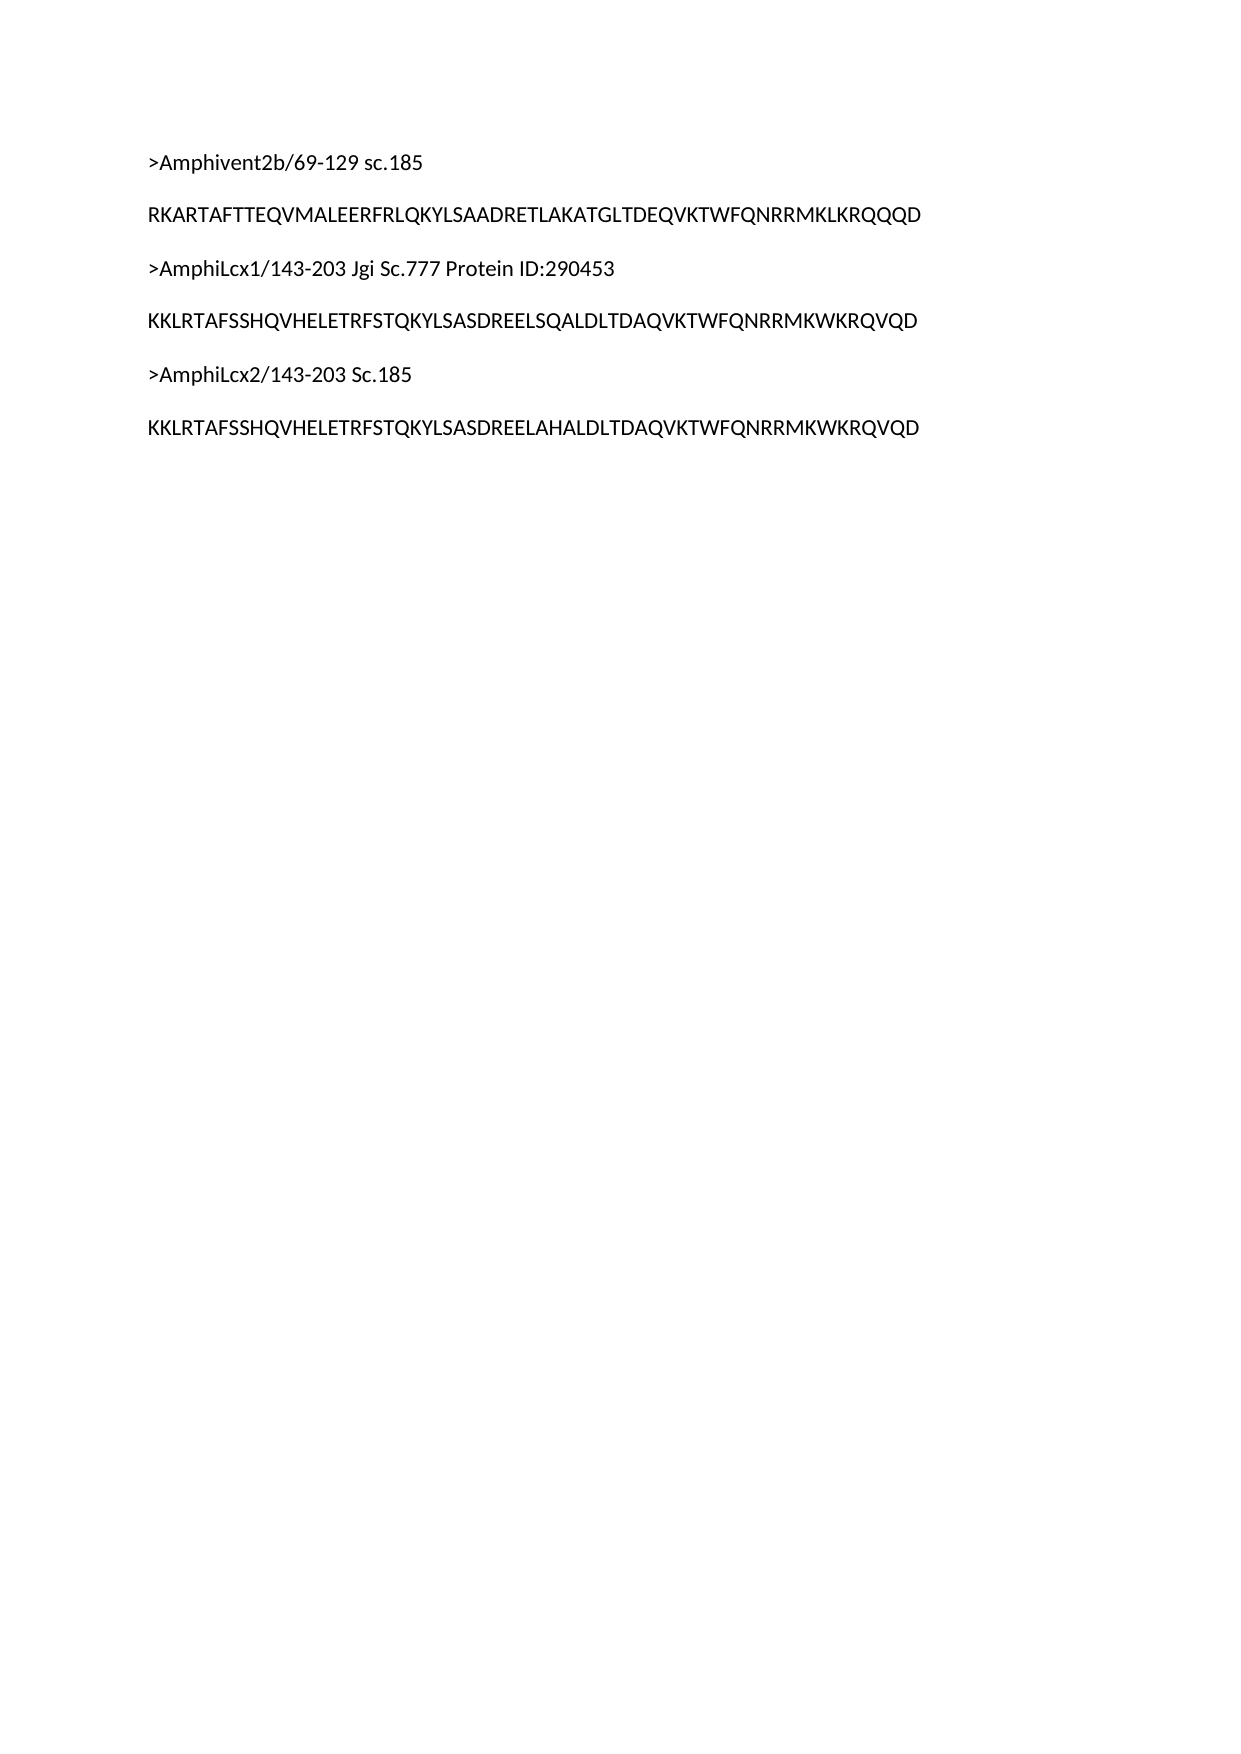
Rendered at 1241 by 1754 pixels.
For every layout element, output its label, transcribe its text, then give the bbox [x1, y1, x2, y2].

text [148, 201, 1093, 229]
text >AmphiLcx1/143-203 Jgi Sc.777 Protein ID:290453 [148, 254, 1093, 282]
text >Amphivent2b/69-129 sc.185 [148, 148, 1093, 176]
text KKLRTAFSSHQVHELETRFSTQKYLSASDREELSQALDLTDAQVKTWFQNRRMKWKRQVQD [148, 307, 1093, 335]
text >AmphiLcx2/143-203 Sc.185 [148, 360, 1093, 388]
text KKLRTAFSSHQVHELETRFSTQKYLSASDREELAHALDLTDAQVKTWFQNRRMKWKRQVQD [148, 413, 1093, 473]
